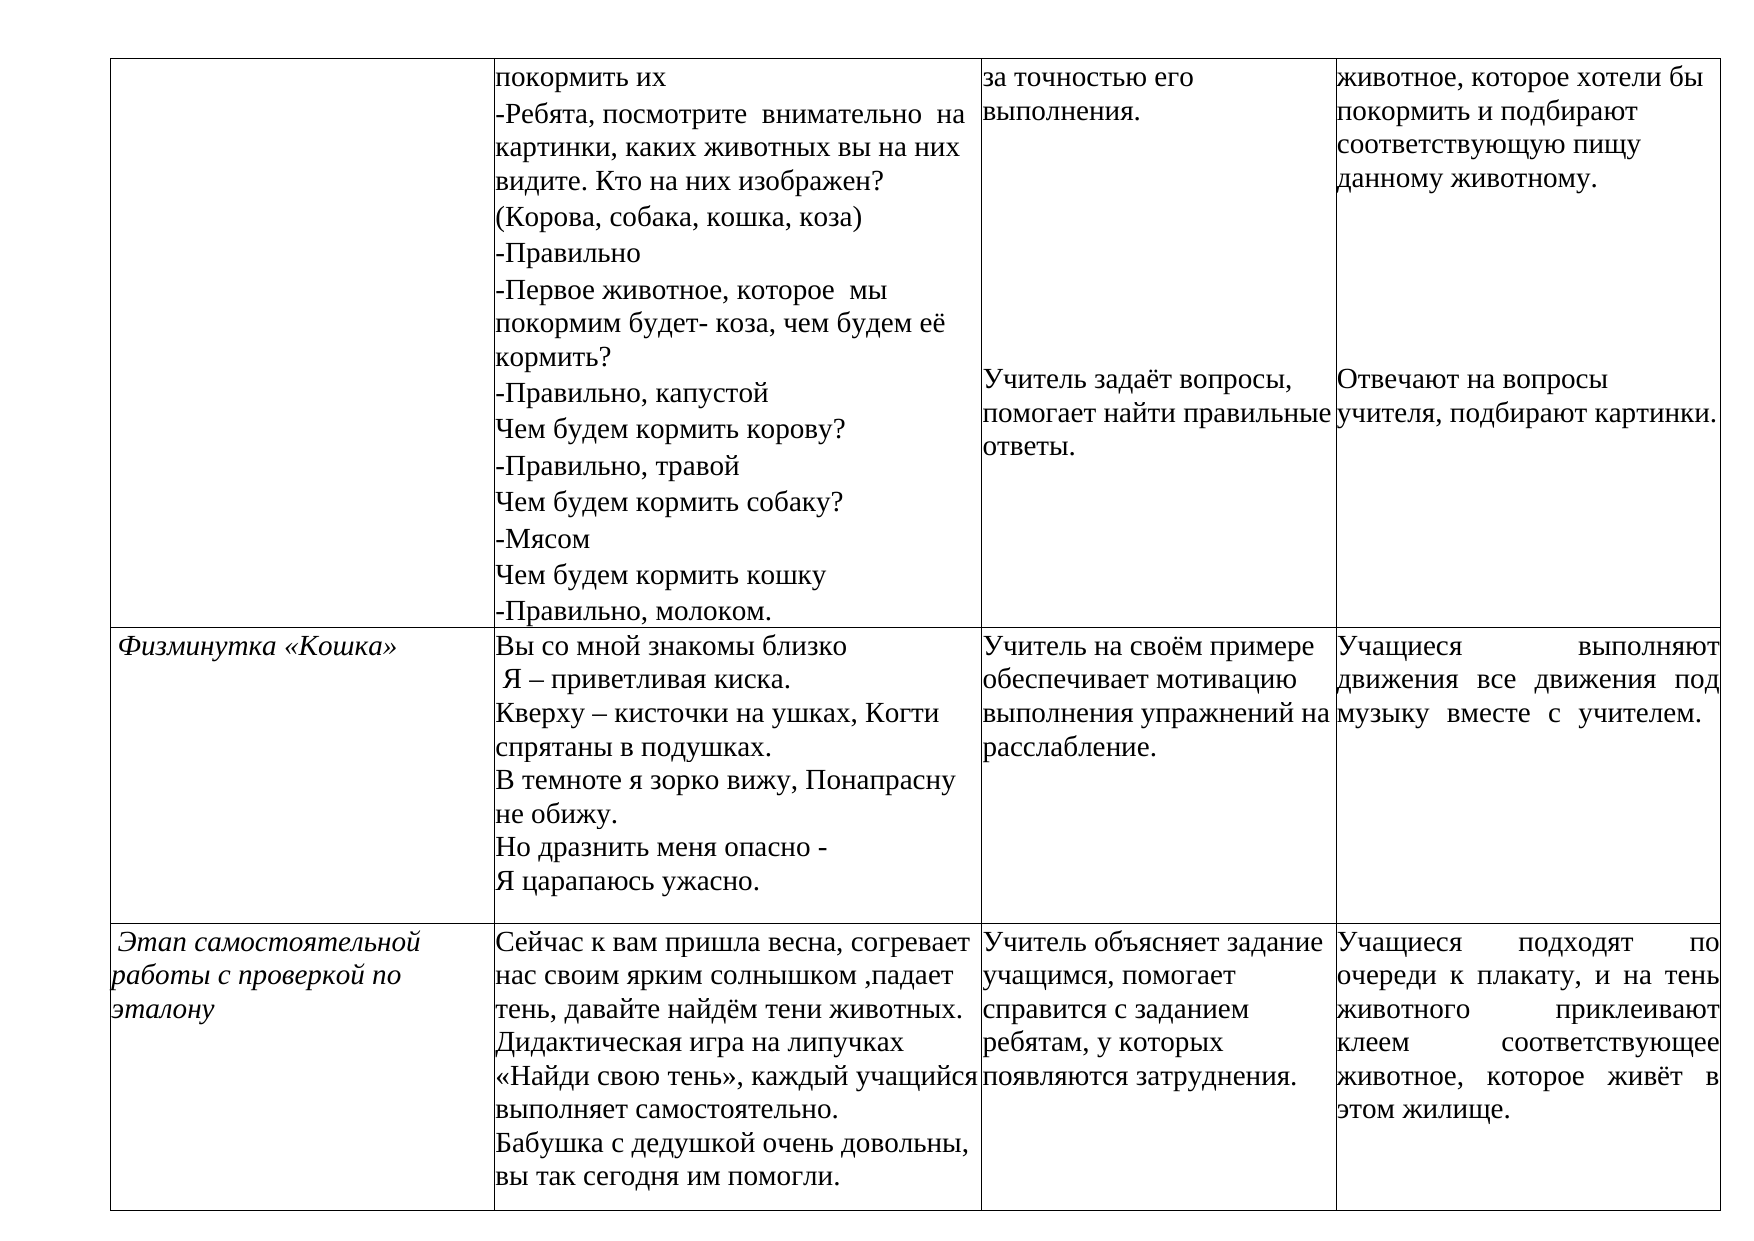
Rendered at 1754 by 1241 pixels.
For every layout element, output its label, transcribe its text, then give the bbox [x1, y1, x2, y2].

table_cell Учащиеся выполняют движения все движения под музыку вместе с учителем. [1337, 628, 1720, 923]
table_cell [1337, 1058, 1720, 1210]
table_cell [982, 59, 1336, 627]
table_cell Учитель на своём примере обеспечивает мотивацию выполнения упражнений на расслабление. [982, 628, 1336, 923]
table_cell Физминутка «Кошка» [111, 628, 494, 923]
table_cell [982, 924, 1336, 1210]
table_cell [111, 924, 494, 1210]
table_cell Вы со мной знакомы близко Я – приветливая киска. Кверху – кисточки на ушках, Когти спрятаны в подушках. В темноте я зорко вижу, Понапрасну не обижу. Но дразнить меня опасно - Я царапаюсь ужасно. [495, 628, 981, 923]
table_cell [495, 59, 981, 627]
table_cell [1337, 59, 1720, 627]
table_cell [111, 59, 494, 627]
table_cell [495, 924, 981, 1210]
